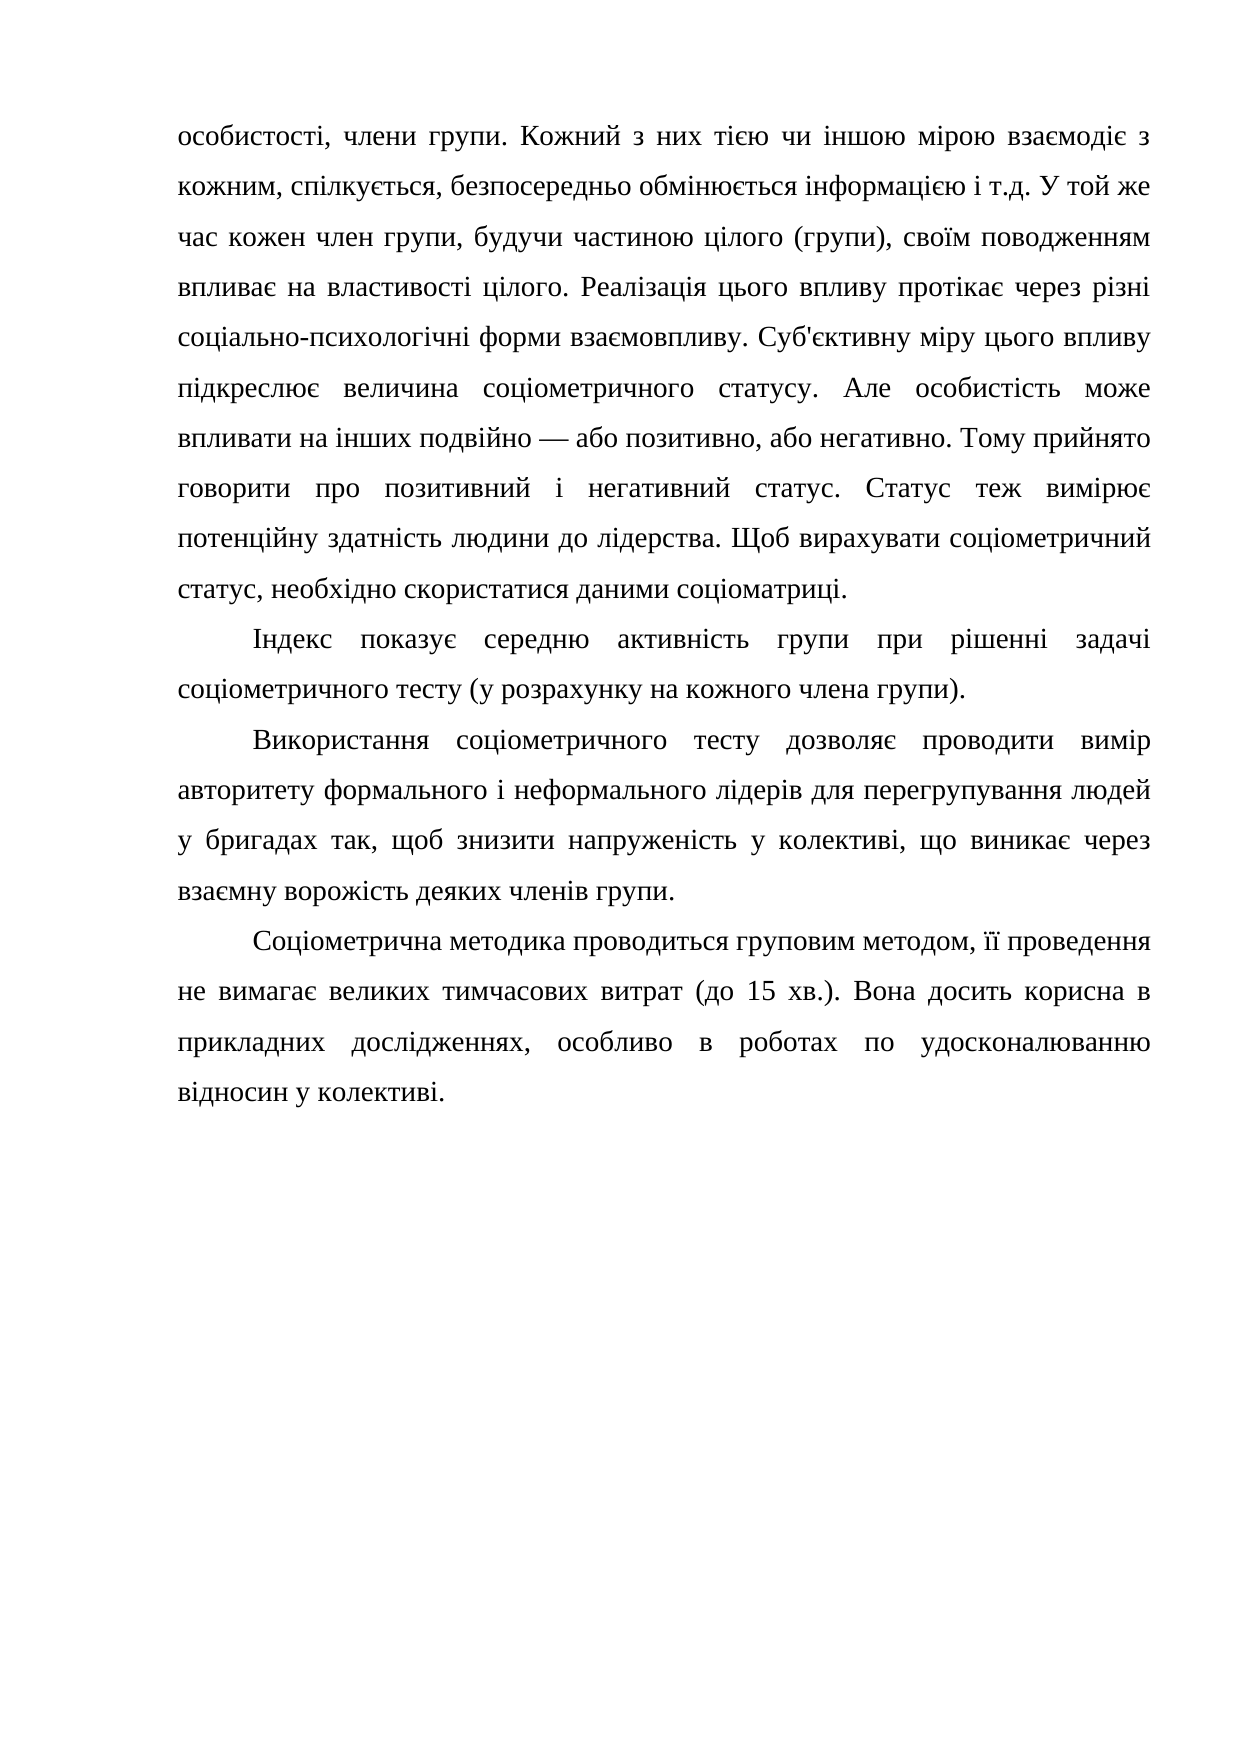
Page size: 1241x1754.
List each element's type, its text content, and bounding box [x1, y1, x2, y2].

text Використання соціометричного тесту дозволяє проводити вимір авторитету формального і неформального лідерів для перегрупування людей у бригадах так, щоб знизити напруженість у колективі, що виникає через взаємну ворожість деяких членів групи. [177, 722, 1152, 906]
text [177, 118, 1152, 604]
text Соціометрична методика проводиться груповим методом, її проведення не вимагає великих тимчасових витрат (до 15 хв.). Вона досить корисна в прикладних дослідженнях, особливо в роботах по удосконалюванню відносин у колективі. [177, 923, 1152, 1108]
text Індекс показує середню активність групи при рішенні задачі соціометричного тесту (у розрахунку на кожного члена групи). [177, 621, 1152, 705]
